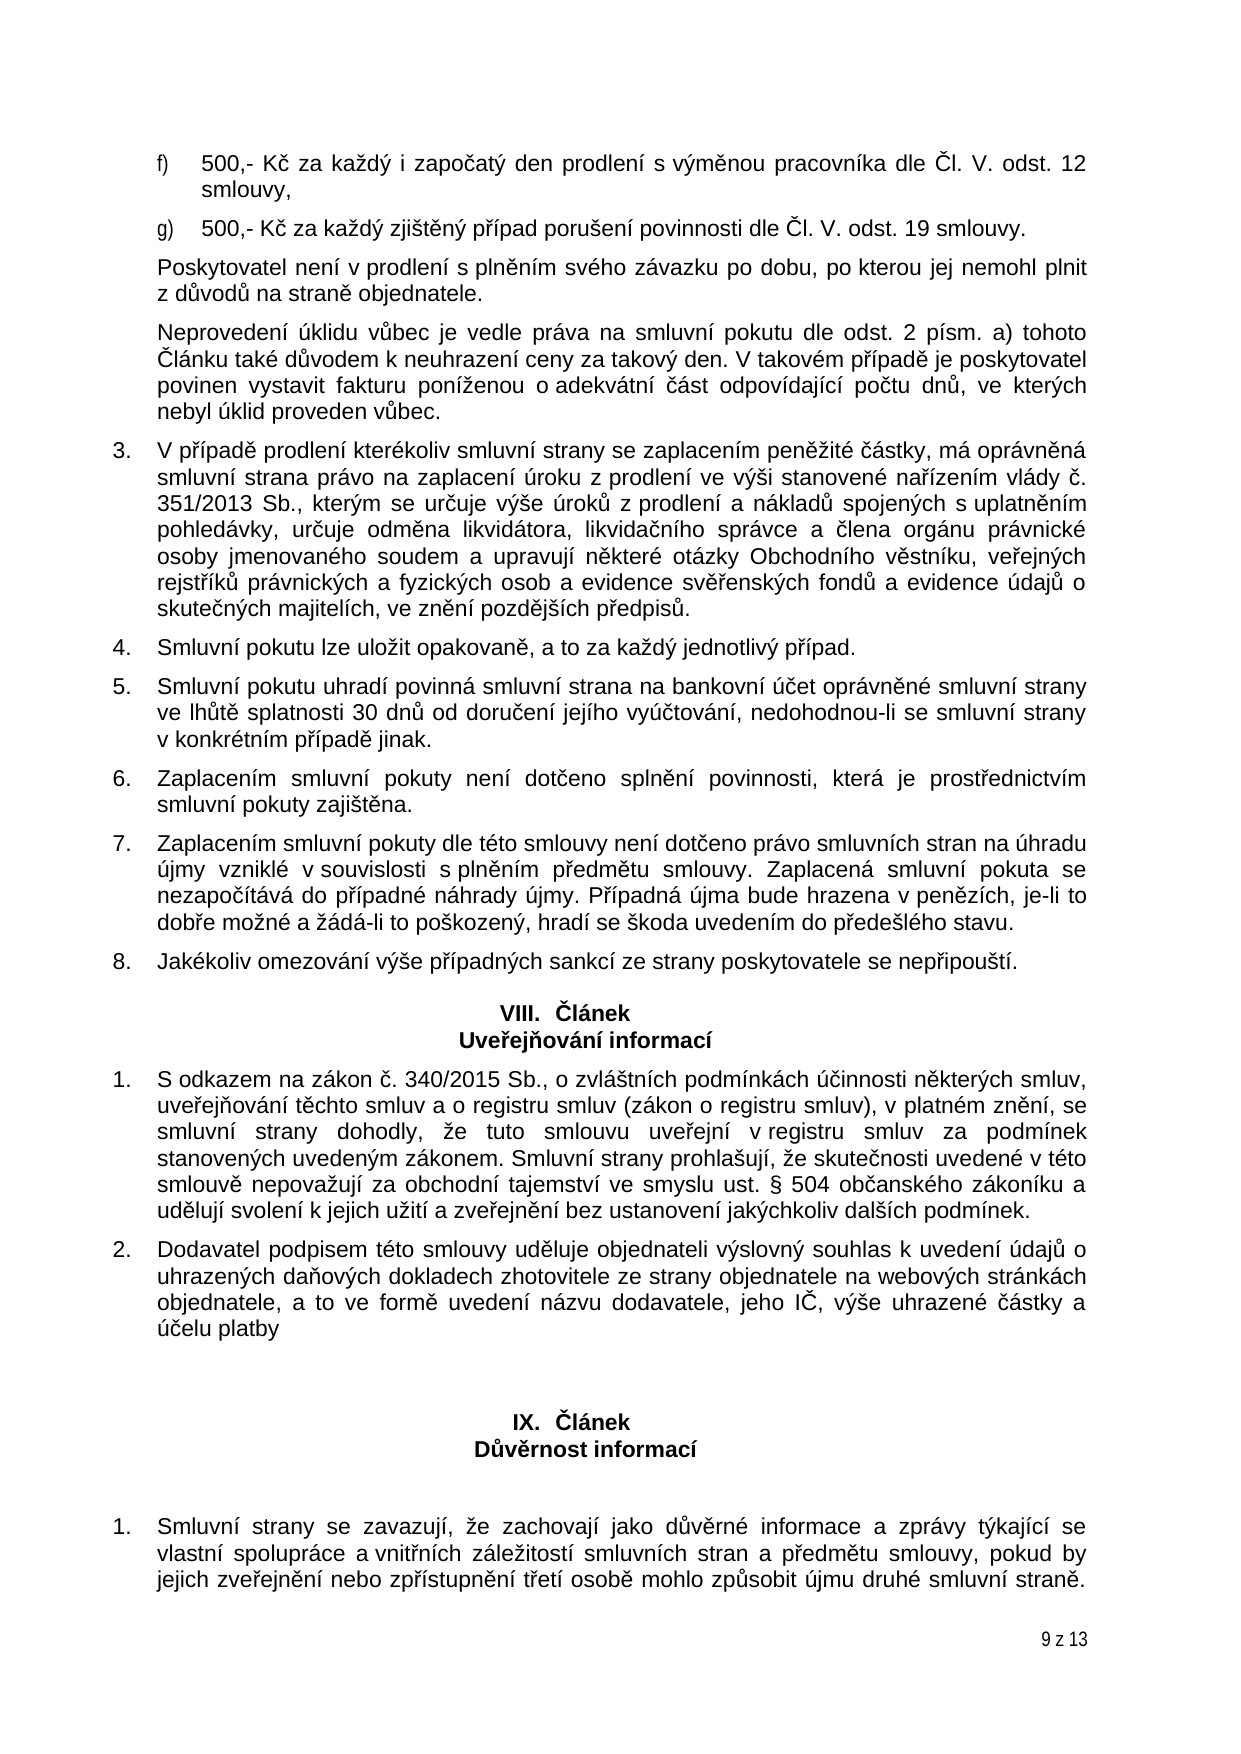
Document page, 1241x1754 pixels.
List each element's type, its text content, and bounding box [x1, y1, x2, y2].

list Zaplacením smluvní pokuty dle této smlouvy není dotčeno právo smluvních stran na úhradu újmy vzniklé v souvislosti s plněním předmětu smlouvy. Zaplacená smluvní pokuta se nezapočítává do případné náhrady újmy. Případná újma bude hrazena v penězích, je-li to dobře možné a žádá-li to poškozený, hradí se škoda uvedením do předešlého stavu. [112, 830, 1087, 935]
list Jakékoliv omezování výše případných sankcí ze strany poskytovatele se nepřipouští. [112, 948, 1087, 974]
text Uveřejňování informací [112, 1027, 1058, 1053]
list 500,- Kč za každý zjištěný případ porušení povinnosti dle Čl. V. odst. 19 smlouvy. [157, 215, 1087, 242]
text Poskytovatel není v prodlení s plněním svého závazku po dobu, po kterou jej nemohl plnit z důvodů na straně objednatele. [157, 254, 1087, 307]
list Článek [112, 1000, 1058, 1027]
list Smluvní pokutu uhradí povinná smluvní strana na bankovní účet oprávněné smluvní strany ve lhůtě splatnosti 30 dnů od doručení jejího vyúčtování, nedohodnou-li se smluvní strany v konkrétním případě jinak. [112, 673, 1087, 752]
list Zaplacením smluvní pokuty není dotčeno splnění povinnosti, která je prostřednictvím smluvní pokuty zajištěna. [112, 764, 1087, 817]
list 500,- Kč za každý i započatý den prodlení s výměnou pracovníka dle Čl. V. odst. 12 smlouvy, [157, 150, 1087, 203]
text Důvěrnost informací [112, 1436, 1058, 1462]
list Smluvní pokutu lze uložit opakovaně, a to za každý jednotlivý případ. [112, 634, 1087, 661]
list S odkazem na zákon č. 340/2015 Sb., o zvláštních podmínkách účinnosti některých smluv, uveřejňování těchto smluv a o registru smluv (zákon o registru smluv), v platném znění, se smluvní strany dohodly, že tuto smlouvu uveřejní v registru smluv za podmínek stanovených uvedeným zákonem. Smluvní strany prohlašují, že skutečnosti uvedené v této smlouvě nepovažují za obchodní tajemství ve smyslu ust. § 504 občanského zákoníku a udělují svolení k jejich užití a zveřejnění bez ustanovení jakýchkoliv dalších podmínek. [112, 1066, 1087, 1224]
list Článek [112, 1409, 1058, 1436]
list V případě prodlení kterékoliv smluvní strany se zaplacením peněžité částky, má oprávněná smluvní strana právo na zaplacení úroku z prodlení ve výši stanovené nařízením vlády č. 351/2013 Sb., kterým se určuje výše úroků z prodlení a nákladů spojených s uplatněním pohledávky, určuje odměna likvidátora, likvidačního správce a člena orgánu právnické osoby jmenovaného soudem a upravují některé otázky Obchodního věstníku, veřejných rejstříků právnických a fyzických osob a evidence svěřenských fondů a evidence údajů o skutečných majitelích, ve znění pozdějších předpisů. [112, 437, 1087, 622]
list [112, 1513, 1087, 1592]
text Neprovedení úklidu vůbec je vedle práva na smluvní pokutu dle odst. 2 písm. a) tohoto Článku také důvodem k neuhrazení ceny za takový den. V takovém případě je poskytovatel povinen vystavit fakturu poníženou o adekvátní část odpovídající počtu dnů, ve kterých nebyl úklid proveden vůbec. [157, 319, 1087, 425]
list Dodavatel podpisem této smlouvy uděluje objednateli výslovný souhlas k uvedení údajů o uhrazených daňových dokladech zhotovitele ze strany objednatele na webových stránkách objednatele, a to ve formě uvedení názvu dodavatele, jeho IČ, výše uhrazené částky a účelu platby [112, 1236, 1087, 1342]
